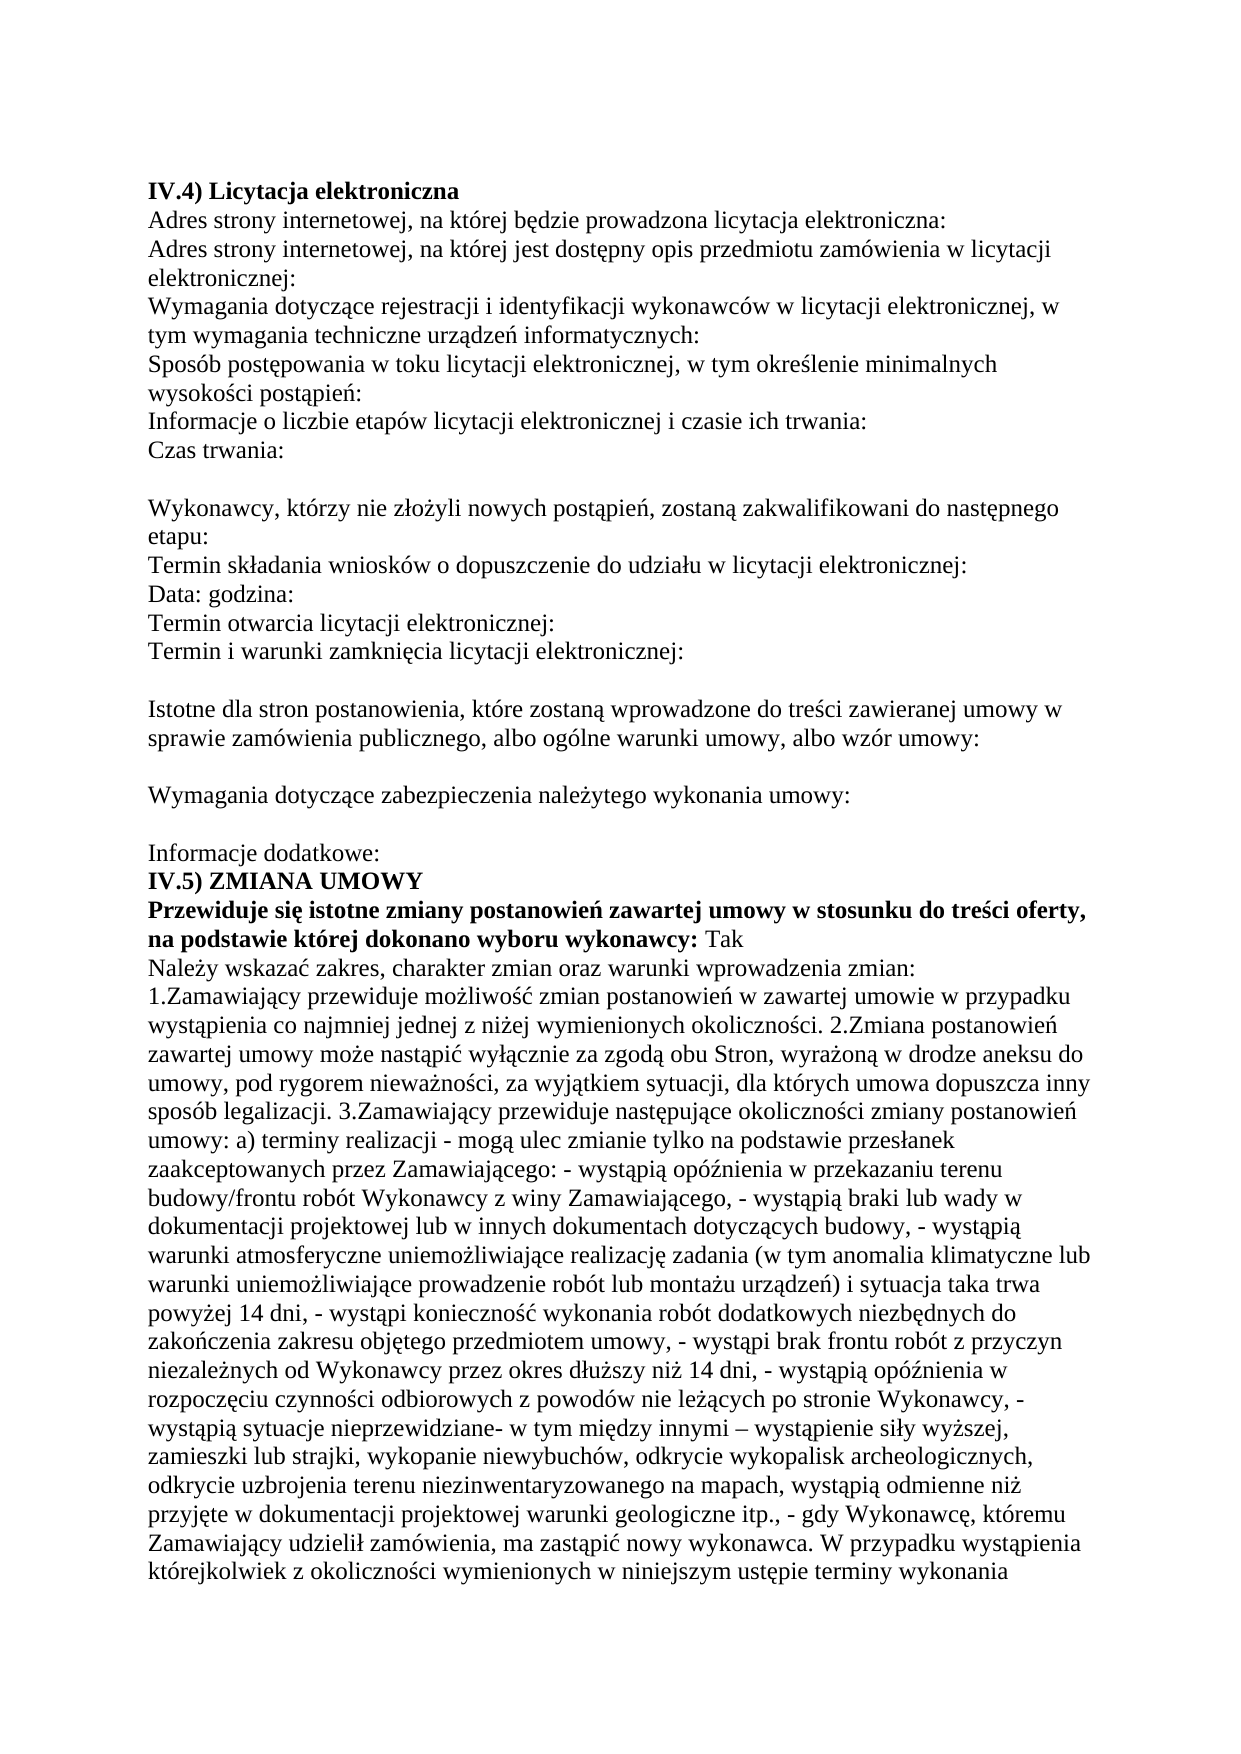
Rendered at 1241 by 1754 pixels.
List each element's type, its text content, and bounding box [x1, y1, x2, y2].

text Istotne dla stron postanowienia, które zostaną wprowadzone do treści zawieranej umowy w sprawie zamówienia publicznego, albo ogólne warunki umowy, albo wzór umowy: [148, 665, 1093, 751]
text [148, 148, 1093, 234]
text Wymagania dotyczące zabezpieczenia należytego wykonania umowy: [148, 751, 1093, 809]
text Adres strony internetowej, na której jest dostępny opis przedmiotu zamówienia w licytacji elektronicznej: [148, 234, 1093, 291]
text Termin i warunki zamknięcia licytacji elektronicznej: [148, 636, 1093, 665]
text Termin składania wniosków o dopuszczenie do udziału w licytacji elektronicznej: Data: godzina: Termin otwarcia licytacji elektronicznej: [148, 550, 1093, 636]
text Sposób postępowania w toku licytacji elektronicznej, w tym określenie minimalnych wysokości postąpień: [148, 349, 1093, 406]
text Wymagania dotyczące rejestracji i identyfikacji wykonawców w licytacji elektronicznej, w tym wymagania techniczne urządzeń informatycznych: [148, 291, 1093, 349]
text Informacje dodatkowe: [148, 809, 1093, 866]
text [148, 866, 1093, 1585]
text Czas trwania: Wykonawcy, którzy nie złożyli nowych postąpień, zostaną zakwalifikowani do następnego etapu: [148, 435, 1093, 550]
text Informacje o liczbie etapów licytacji elektronicznej i czasie ich trwania: [148, 406, 1093, 435]
